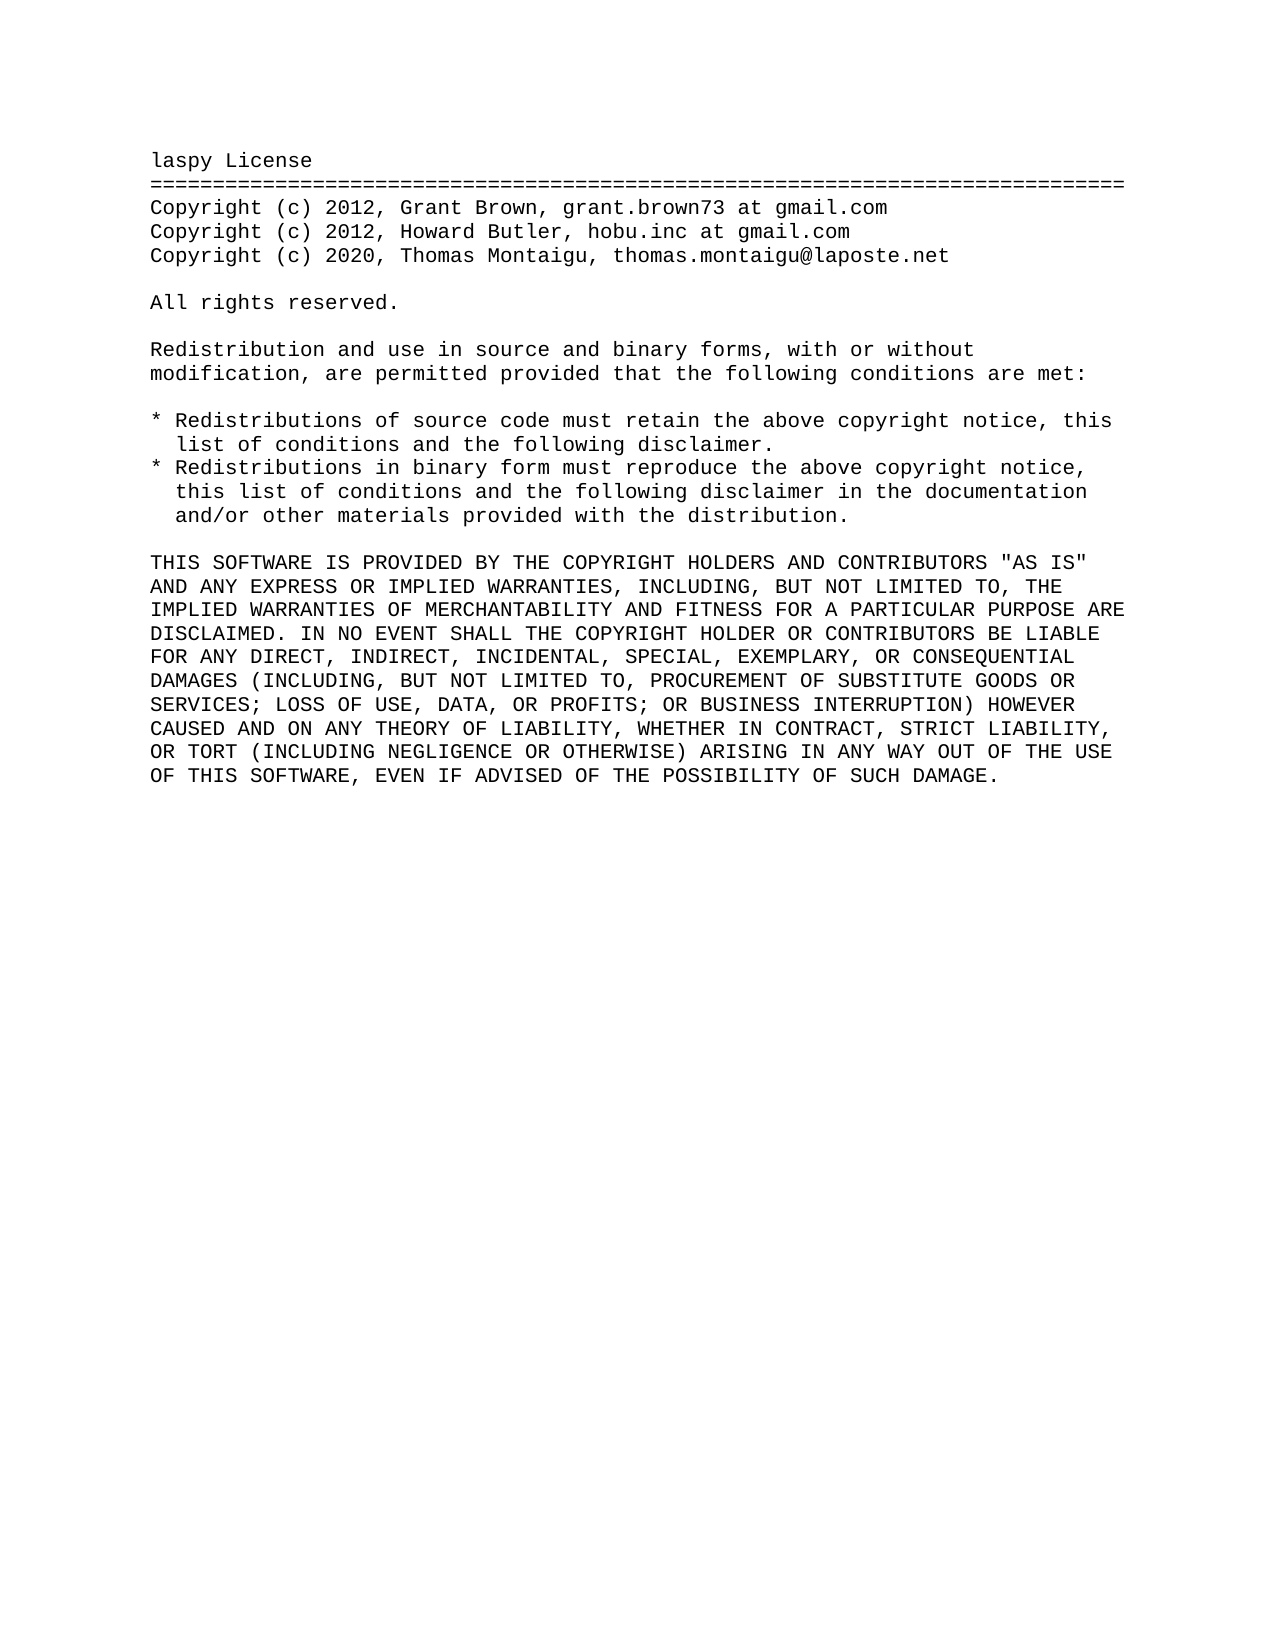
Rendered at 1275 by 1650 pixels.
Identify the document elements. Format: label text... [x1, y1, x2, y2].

text OR TORT (INCLUDING NEGLIGENCE OR OTHERWISE) ARISING IN ANY WAY OUT OF THE USE [150, 741, 1125, 765]
text Copyright (c) 2012, Grant Brown, grant.brown73 at gmail.com [150, 197, 1125, 221]
text FOR ANY DIRECT, INDIRECT, INCIDENTAL, SPECIAL, EXEMPLARY, OR CONSEQUENTIAL [150, 647, 1125, 670]
text Redistribution and use in source and binary forms, with or without [150, 339, 1125, 363]
text DAMAGES (INCLUDING, BUT NOT LIMITED TO, PROCUREMENT OF SUBSTITUTE GOODS OR [150, 670, 1125, 694]
text ============================================================================== [150, 174, 1125, 197]
text modification, are permitted provided that the following conditions are met: [150, 363, 1125, 386]
text IMPLIED WARRANTIES OF MERCHANTABILITY AND FITNESS FOR A PARTICULAR PURPOSE ARE [150, 599, 1125, 623]
text list of conditions and the following disclaimer. [150, 434, 1125, 457]
text SERVICES; LOSS OF USE, DATA, OR PROFITS; OR BUSINESS INTERRUPTION) HOWEVER [150, 694, 1125, 717]
text this list of conditions and the following disclaimer in the documentation [150, 481, 1125, 505]
text DISCLAIMED. IN NO EVENT SHALL THE COPYRIGHT HOLDER OR CONTRIBUTORS BE LIABLE [150, 623, 1125, 647]
text AND ANY EXPRESS OR IMPLIED WARRANTIES, INCLUDING, BUT NOT LIMITED TO, THE [150, 576, 1125, 599]
text Copyright (c) 2012, Howard Butler, hobu.inc at gmail.com [150, 221, 1125, 244]
text All rights reserved. [150, 292, 1125, 316]
text laspy License [150, 150, 1125, 174]
text * Redistributions of source code must retain the above copyright notice, this [150, 410, 1125, 434]
text OF THIS SOFTWARE, EVEN IF ADVISED OF THE POSSIBILITY OF SUCH DAMAGE. [150, 765, 1125, 788]
text Copyright (c) 2020, Thomas Montaigu, thomas.montaigu@laposte.net [150, 244, 1125, 268]
text THIS SOFTWARE IS PROVIDED BY THE COPYRIGHT HOLDERS AND CONTRIBUTORS "AS IS" [150, 552, 1125, 576]
text * Redistributions in binary form must reproduce the above copyright notice, [150, 457, 1125, 481]
text and/or other materials provided with the distribution. [150, 505, 1125, 528]
text CAUSED AND ON ANY THEORY OF LIABILITY, WHETHER IN CONTRACT, STRICT LIABILITY, [150, 717, 1125, 741]
